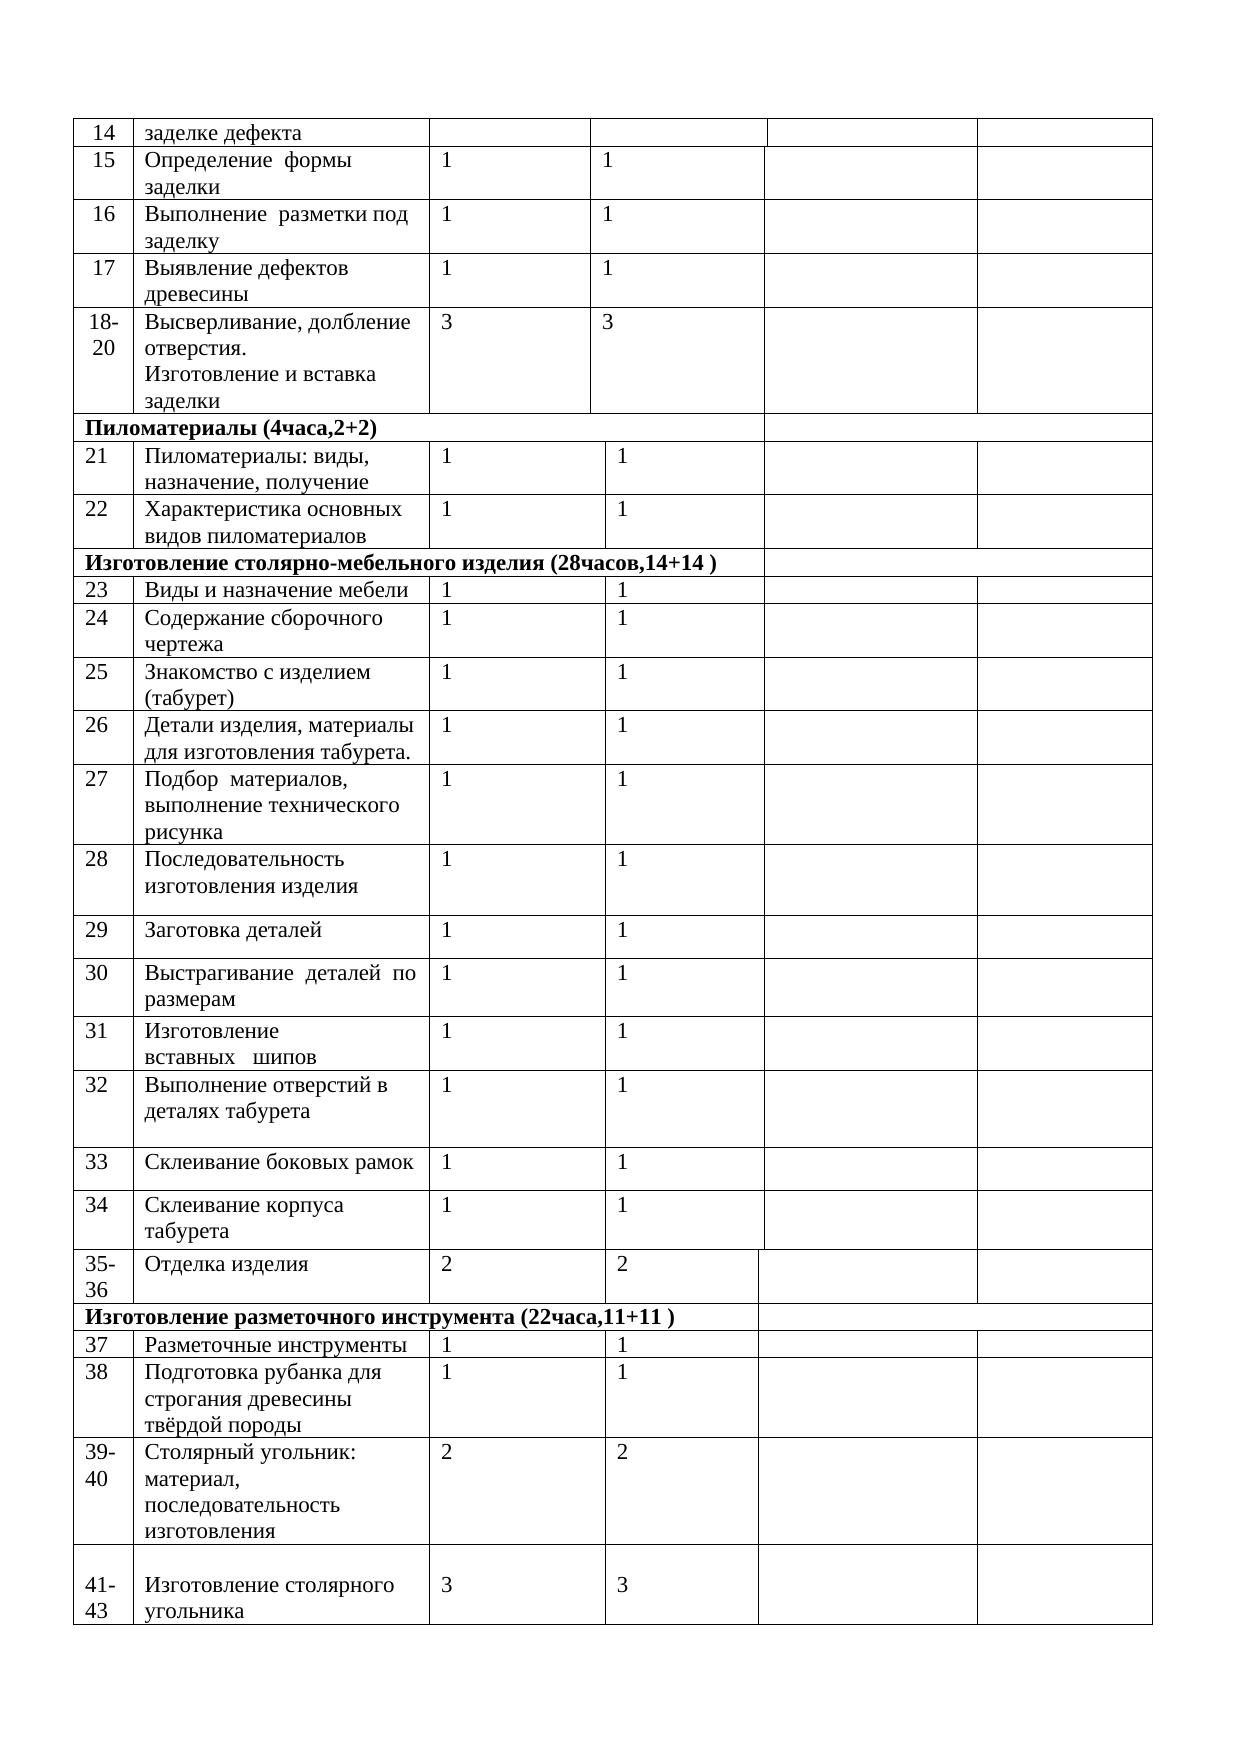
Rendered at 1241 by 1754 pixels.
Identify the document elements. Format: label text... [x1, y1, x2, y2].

table_cell Заготовка деталей [134, 916, 429, 958]
table_cell [978, 1331, 1152, 1357]
table_cell 1 [430, 495, 605, 548]
table_cell 1 [591, 147, 764, 199]
table_cell 41-43 [74, 1545, 133, 1624]
table_cell 1 [606, 1191, 764, 1249]
table_cell 2 [430, 1250, 605, 1302]
table_cell Пиломатериалы (4часа,2+2) [74, 414, 764, 441]
table_cell [759, 1250, 977, 1302]
table_cell 34 [74, 1191, 133, 1249]
table_cell [978, 1148, 1152, 1190]
table_cell [978, 845, 1152, 915]
table_cell [759, 1545, 977, 1624]
table_cell 1 [606, 1071, 764, 1147]
table_cell [765, 1148, 977, 1190]
table_cell 30 [74, 959, 133, 1016]
table_cell [765, 147, 977, 199]
table_cell 1 [606, 1331, 758, 1357]
table_cell 32 [74, 1071, 133, 1147]
table_cell 1 [606, 1148, 764, 1190]
table_cell 37 [74, 1331, 133, 1357]
table_cell 1 [606, 1017, 764, 1070]
table_cell 13-14 [74, 119, 133, 146]
table_cell [978, 1358, 1152, 1437]
table_cell 15 [74, 147, 133, 199]
table_cell 35-36 [74, 1250, 133, 1302]
table_cell [978, 658, 1152, 710]
table_cell 1 [430, 604, 605, 657]
table_cell [765, 1017, 977, 1070]
table_cell [978, 1438, 1152, 1544]
table_cell Выполнение отверстий в деталях табурета [134, 1071, 429, 1147]
table_cell Изготовление столярного угольника [134, 1545, 429, 1624]
table_cell 1 [430, 1358, 605, 1437]
table_cell 2 [591, 119, 767, 146]
table_cell [765, 604, 977, 657]
table_cell [765, 845, 977, 915]
table_cell 21 [74, 442, 133, 494]
table_cell 1 [430, 711, 605, 764]
table_cell 2 [606, 1438, 758, 1544]
table_cell [765, 959, 977, 1016]
table_cell 1 [591, 254, 764, 307]
table_cell [765, 916, 977, 958]
table_cell 1 [430, 765, 605, 844]
table_cell [759, 1358, 977, 1437]
table_cell 1 [430, 1331, 605, 1357]
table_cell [134, 119, 429, 146]
table_cell 1 [606, 959, 764, 1016]
table_cell [978, 308, 1152, 413]
table_cell [978, 147, 1152, 199]
table_cell [978, 577, 1152, 603]
table_cell Столярный угольник: материал, последовательность изготовления [134, 1438, 429, 1544]
table_cell Знакомство с изделием (табурет) [134, 658, 429, 710]
table_cell 1 [606, 765, 764, 844]
table_cell 1 [606, 577, 764, 603]
table_cell 1 [430, 916, 605, 958]
table_cell [978, 765, 1152, 844]
table_cell Детали изделия, материалы для изготовления табурета. [134, 711, 429, 764]
table_cell 1 [606, 658, 764, 710]
table_cell [978, 200, 1152, 253]
table_cell [978, 916, 1152, 958]
table_cell Изготовление разметочного инструмента (22часа,11+11 ) [74, 1304, 758, 1330]
table_cell 23 [74, 577, 133, 603]
table_cell [978, 442, 1152, 494]
table_cell [978, 254, 1152, 307]
table_cell 1 [591, 200, 764, 253]
table_cell [978, 1071, 1152, 1147]
table_cell 1 [430, 1148, 605, 1190]
table_cell 39-40 [74, 1438, 133, 1544]
table_cell [765, 308, 977, 413]
table_cell 27 [74, 765, 133, 844]
table_cell [978, 1191, 1152, 1249]
table_cell [765, 549, 1152, 576]
table_cell Определение формы заделки [134, 147, 429, 199]
table_cell Отделка изделия [134, 1250, 429, 1302]
table_cell [768, 119, 977, 146]
table_cell Изготовление вставных шипов [134, 1017, 429, 1070]
table_cell 3 [430, 308, 590, 413]
table_cell [765, 658, 977, 710]
table_cell 28 [74, 845, 133, 915]
table_cell 2 [430, 1438, 605, 1544]
table_cell [765, 495, 977, 548]
table_cell 33 [74, 1148, 133, 1190]
table_cell Последовательность изготовления изделия [134, 845, 429, 915]
table_cell 1 [606, 1358, 758, 1437]
table_cell [765, 765, 977, 844]
table_cell 1 [430, 959, 605, 1016]
table_cell Разметочные инструменты [134, 1331, 429, 1357]
table_cell [765, 1191, 977, 1249]
table_cell Склеивание боковых рамок [134, 1148, 429, 1190]
table_cell [978, 1545, 1152, 1624]
table_cell 2 [430, 119, 590, 146]
table_cell Склеивание корпуса табурета [134, 1191, 429, 1249]
table_cell 3 [430, 1545, 605, 1624]
table_cell [765, 414, 1152, 441]
table_cell Выстрагивание деталей по размерам [134, 959, 429, 1016]
table_cell [978, 711, 1152, 764]
table_cell 1 [430, 147, 590, 199]
table_cell [765, 711, 977, 764]
table_cell 1 [430, 200, 590, 253]
table_cell 1 [430, 254, 590, 307]
table_cell [978, 1250, 1152, 1302]
table_cell [759, 1304, 1152, 1330]
table_cell 1 [606, 916, 764, 958]
table_cell Подбор материалов, выполнение технического рисунка [134, 765, 429, 844]
table_cell 2 [606, 1250, 758, 1302]
table_cell 26 [74, 711, 133, 764]
table_cell [978, 604, 1152, 657]
table_cell 3 [591, 308, 764, 413]
table_cell 1 [430, 442, 605, 494]
table_cell 17 [74, 254, 133, 307]
table_cell 1 [430, 658, 605, 710]
table_cell [765, 442, 977, 494]
table_cell [759, 1438, 977, 1544]
table_cell Пиломатериалы: виды, назначение, получение [134, 442, 429, 494]
table_cell 24 [74, 604, 133, 657]
table_cell Выявление дефектов древесины [134, 254, 429, 307]
table_cell 38 [74, 1358, 133, 1437]
table_cell 3 [606, 1545, 758, 1624]
table_cell 31 [74, 1017, 133, 1070]
table_cell Подготовка рубанка для строгания древесины твёрдой породы [134, 1358, 429, 1437]
table_cell 1 [430, 1071, 605, 1147]
table_cell [765, 200, 977, 253]
table_cell [978, 1017, 1152, 1070]
table_cell Виды и назначение мебели [134, 577, 429, 603]
table_cell Характеристика основных видов пиломатериалов [134, 495, 429, 548]
table_cell Высверливание, долбление отверстия. Изготовление и вставка заделки [134, 308, 429, 413]
table_cell 1 [606, 845, 764, 915]
table_cell [759, 1331, 977, 1357]
table_cell 25 [74, 658, 133, 710]
table_cell [765, 254, 977, 307]
table_cell 18-20 [74, 308, 133, 413]
table_cell 29 [74, 916, 133, 958]
table_cell 1 [606, 442, 764, 494]
table_cell 1 [430, 1191, 605, 1249]
table_cell 1 [430, 845, 605, 915]
table_cell 1 [430, 1017, 605, 1070]
table_cell [765, 577, 977, 603]
table_cell 1 [606, 604, 764, 657]
table_cell [978, 119, 1152, 146]
table_cell 1 [430, 577, 605, 603]
table_cell Содержание сборочного чертежа [134, 604, 429, 657]
table_cell 1 [606, 711, 764, 764]
table_cell Изготовление столярно-мебельного изделия (28часов,14+14 ) [74, 549, 764, 576]
table_cell [978, 959, 1152, 1016]
table_cell 1 [606, 495, 764, 548]
table_cell [765, 1071, 977, 1147]
table_cell Выполнение разметки под заделку [134, 200, 429, 253]
table_cell [978, 495, 1152, 548]
table_cell 16 [74, 200, 133, 253]
table_cell 22 [74, 495, 133, 548]
